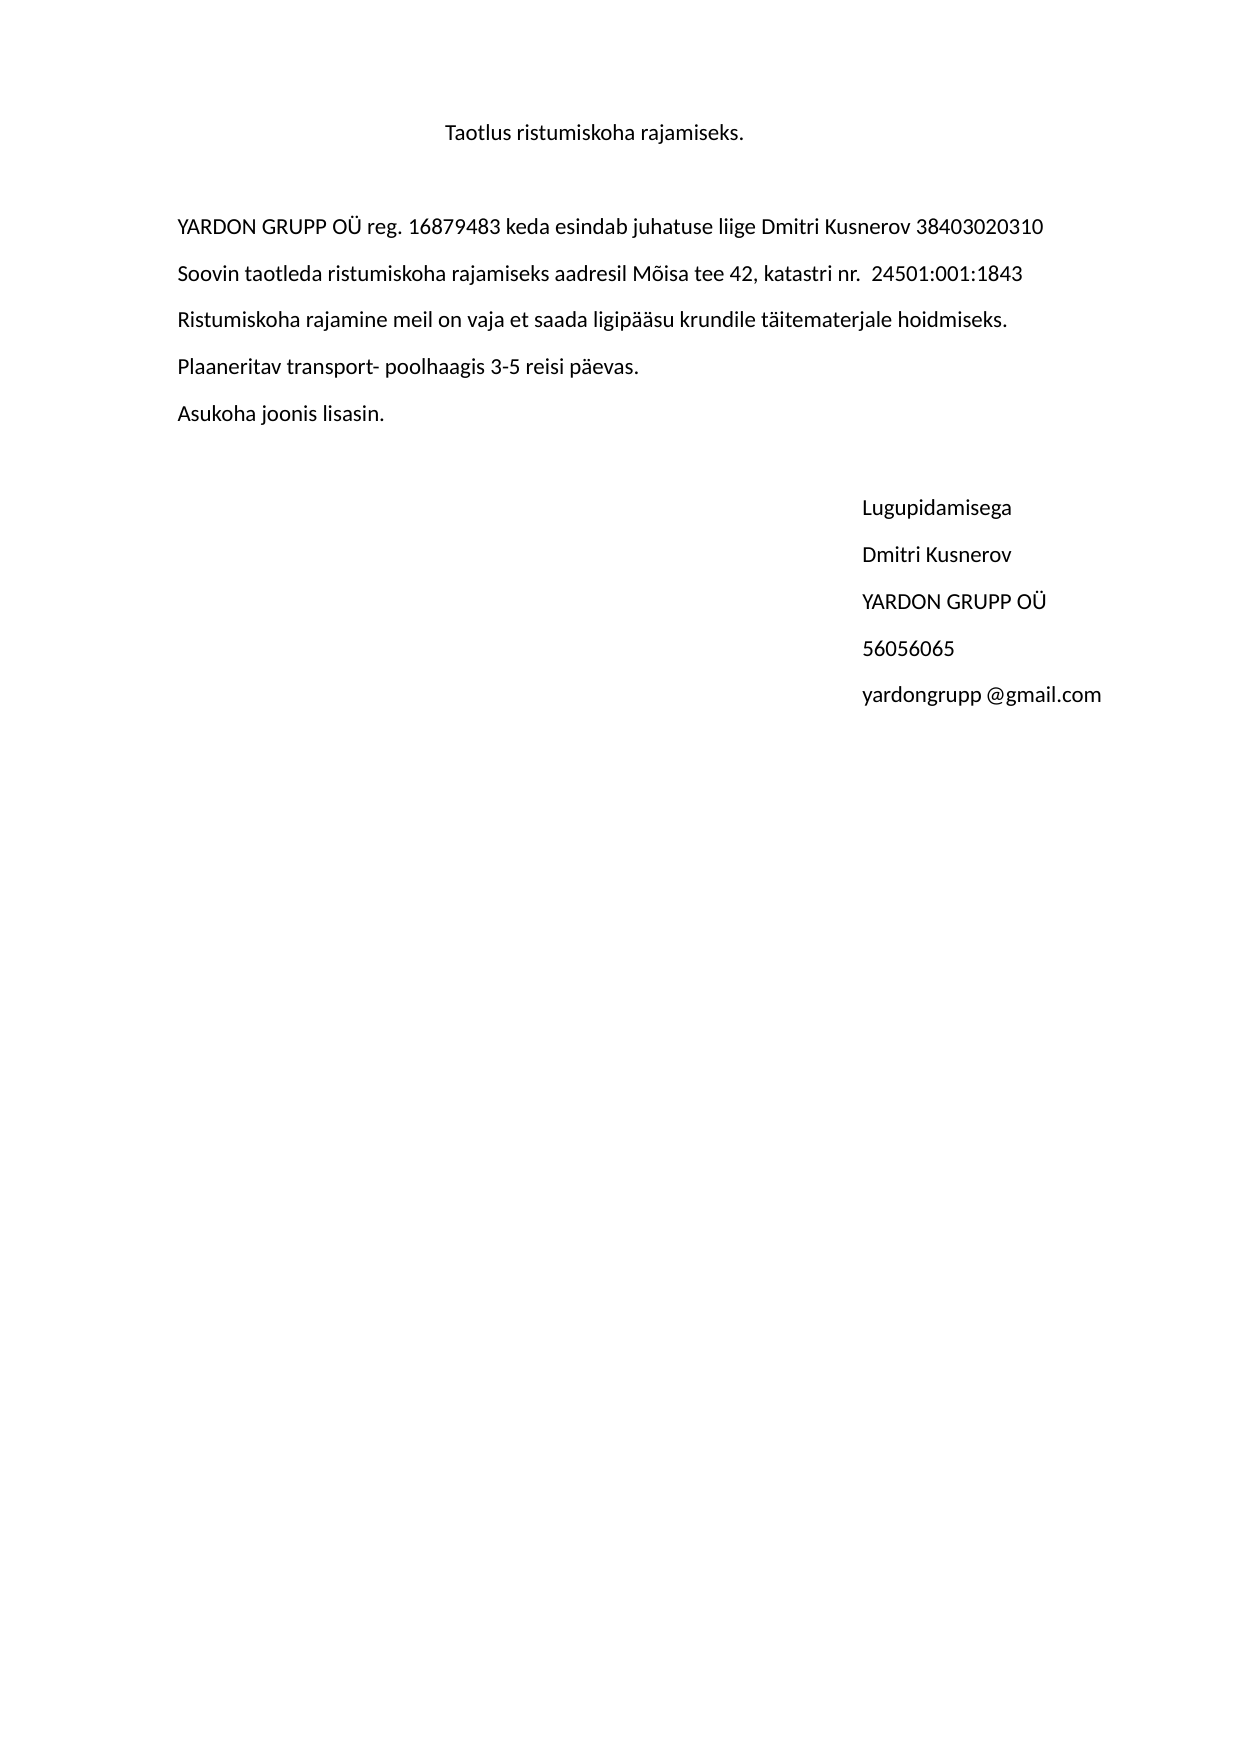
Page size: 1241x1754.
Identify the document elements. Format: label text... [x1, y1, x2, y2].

text Lugupidamisega [177, 493, 1152, 521]
text YARDON GRUPP OÜ reg. 16879483 keda esindab juhatuse liige Dmitri Kusnerov 38403020310 [177, 212, 1152, 240]
text Dmitri Kusnerov [177, 540, 1152, 568]
text yardongrupp@gmail.com [177, 681, 1152, 709]
text YARDON GRUPP OÜ [177, 587, 1152, 615]
text Ristumiskoha rajamine meil on vaja et saada ligipääsu krundile täitematerjale hoidmiseks. [177, 306, 1152, 334]
text Soovin taotleda ristumiskoha rajamiseks aadresil Mõisa tee 42, katastri nr. 24501:001:1843 [177, 259, 1152, 287]
text Asukoha joonis lisasin. [177, 399, 1152, 427]
text Plaaneritav transport- poolhaagis 3-5 reisi päevas. [177, 352, 1152, 381]
text 56056065 [177, 634, 1152, 662]
text Taotlus ristumiskoha rajamiseks. [177, 118, 1152, 146]
